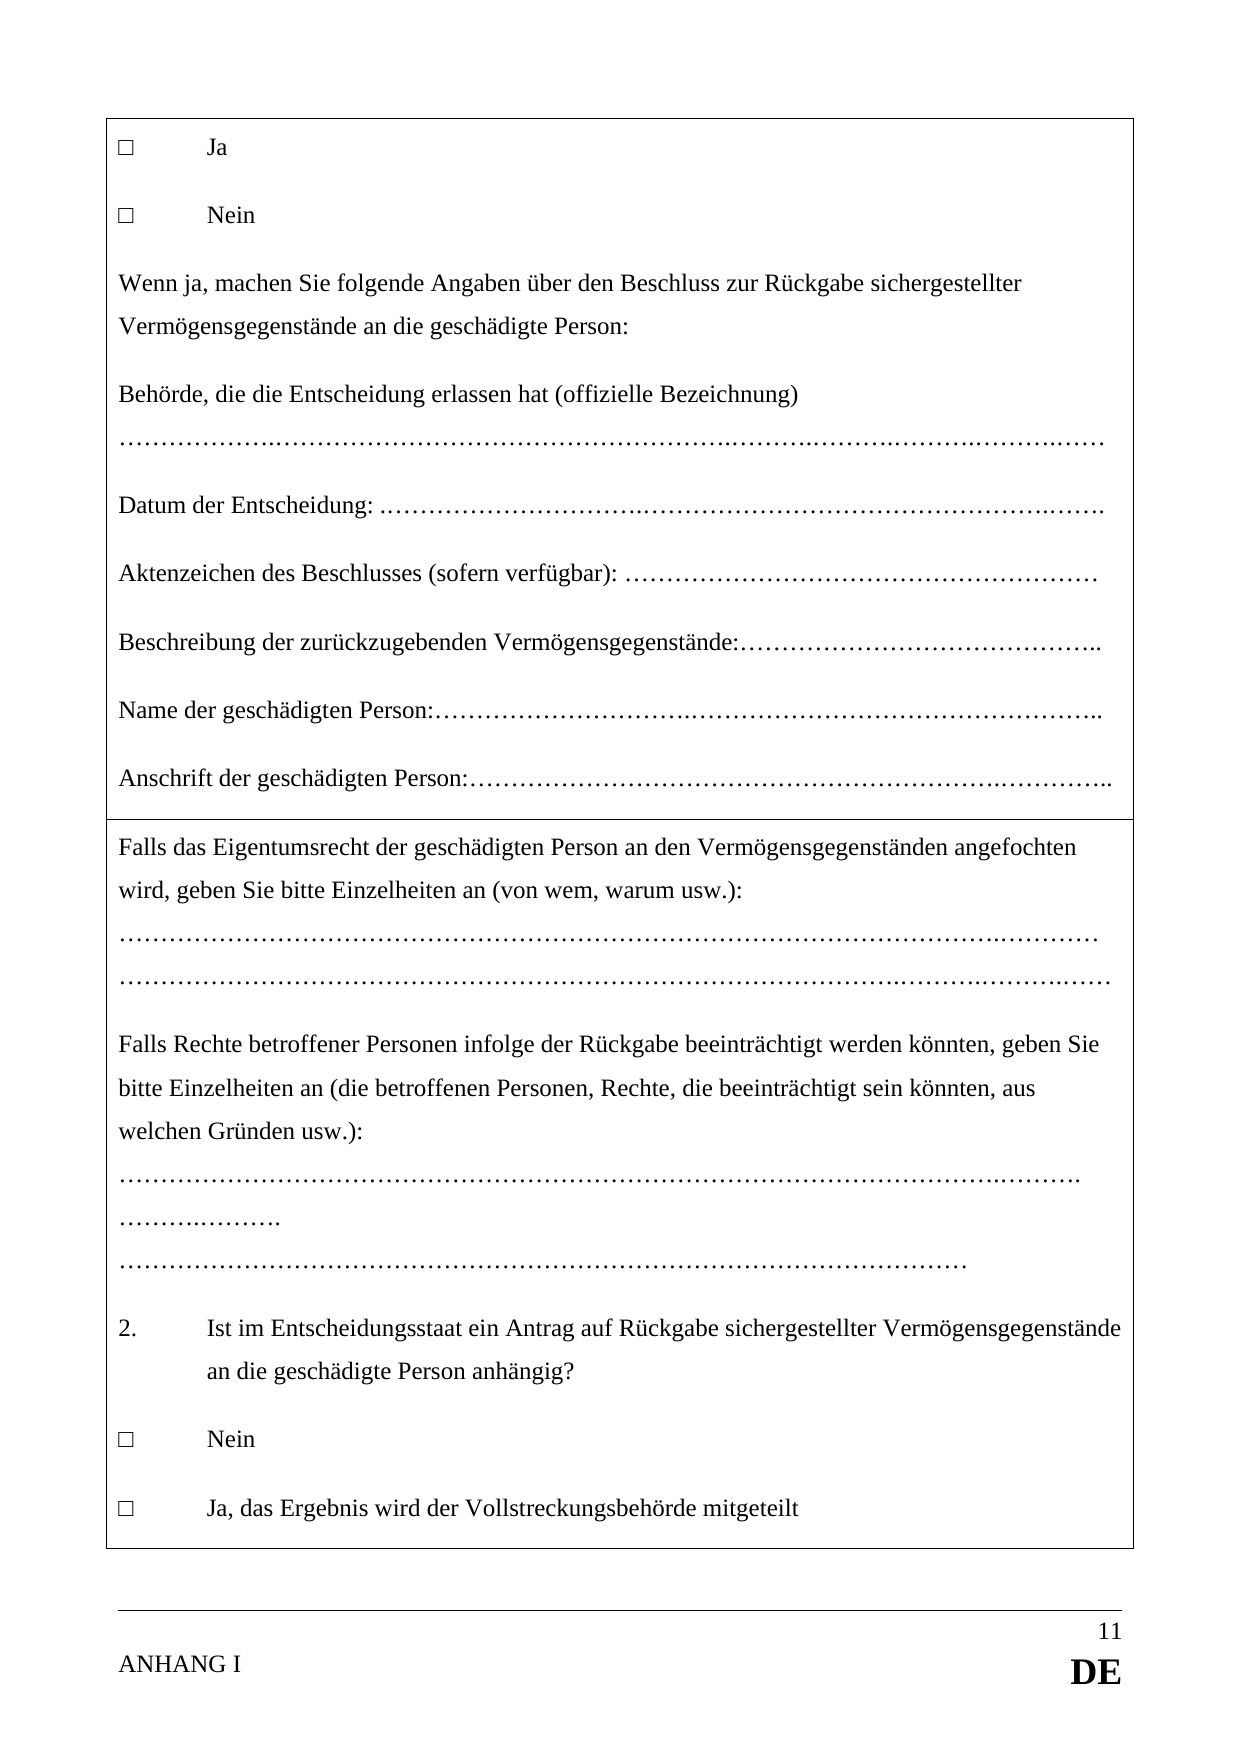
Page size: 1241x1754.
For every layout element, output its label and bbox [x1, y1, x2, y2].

table_cell [107, 119, 1133, 818]
table_cell [107, 820, 1133, 1548]
